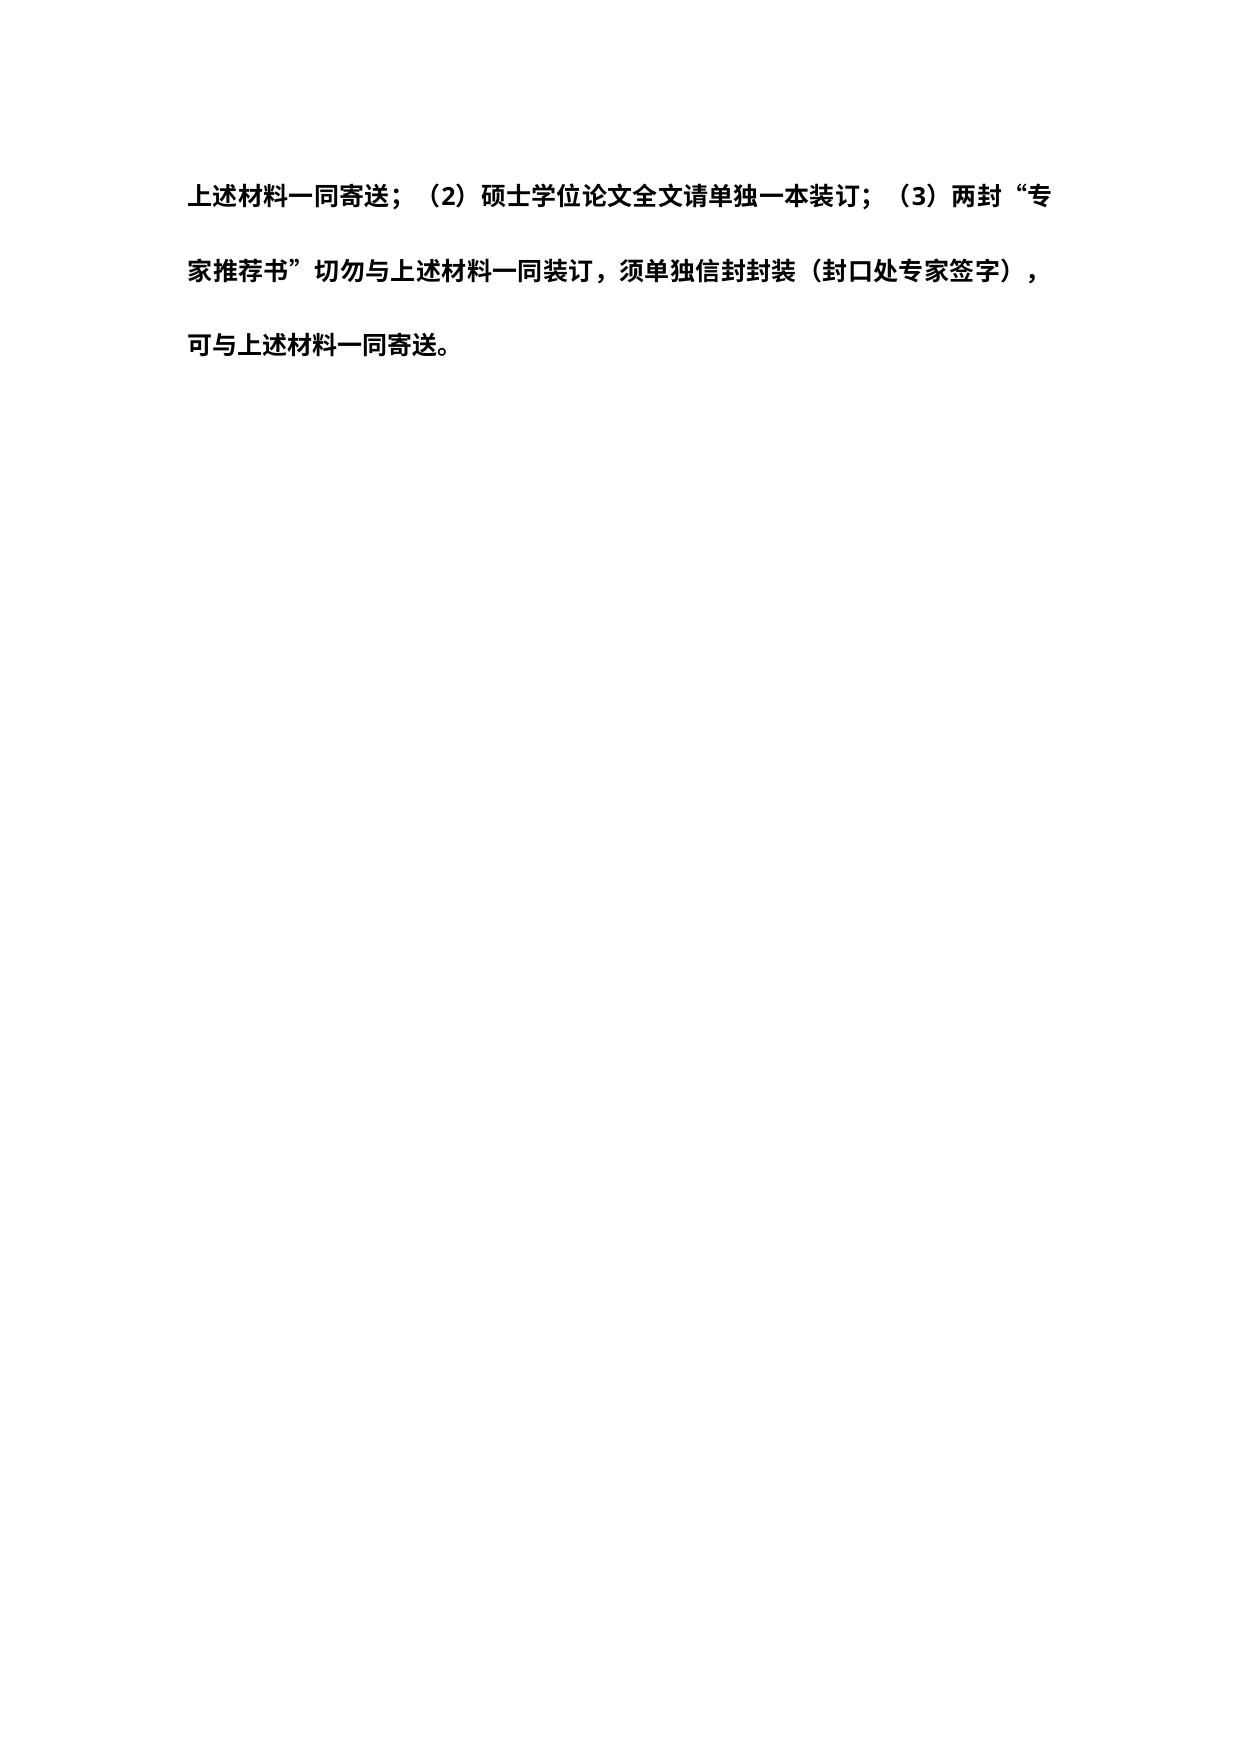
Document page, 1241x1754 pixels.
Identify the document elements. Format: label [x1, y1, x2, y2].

text [187, 162, 1053, 376]
